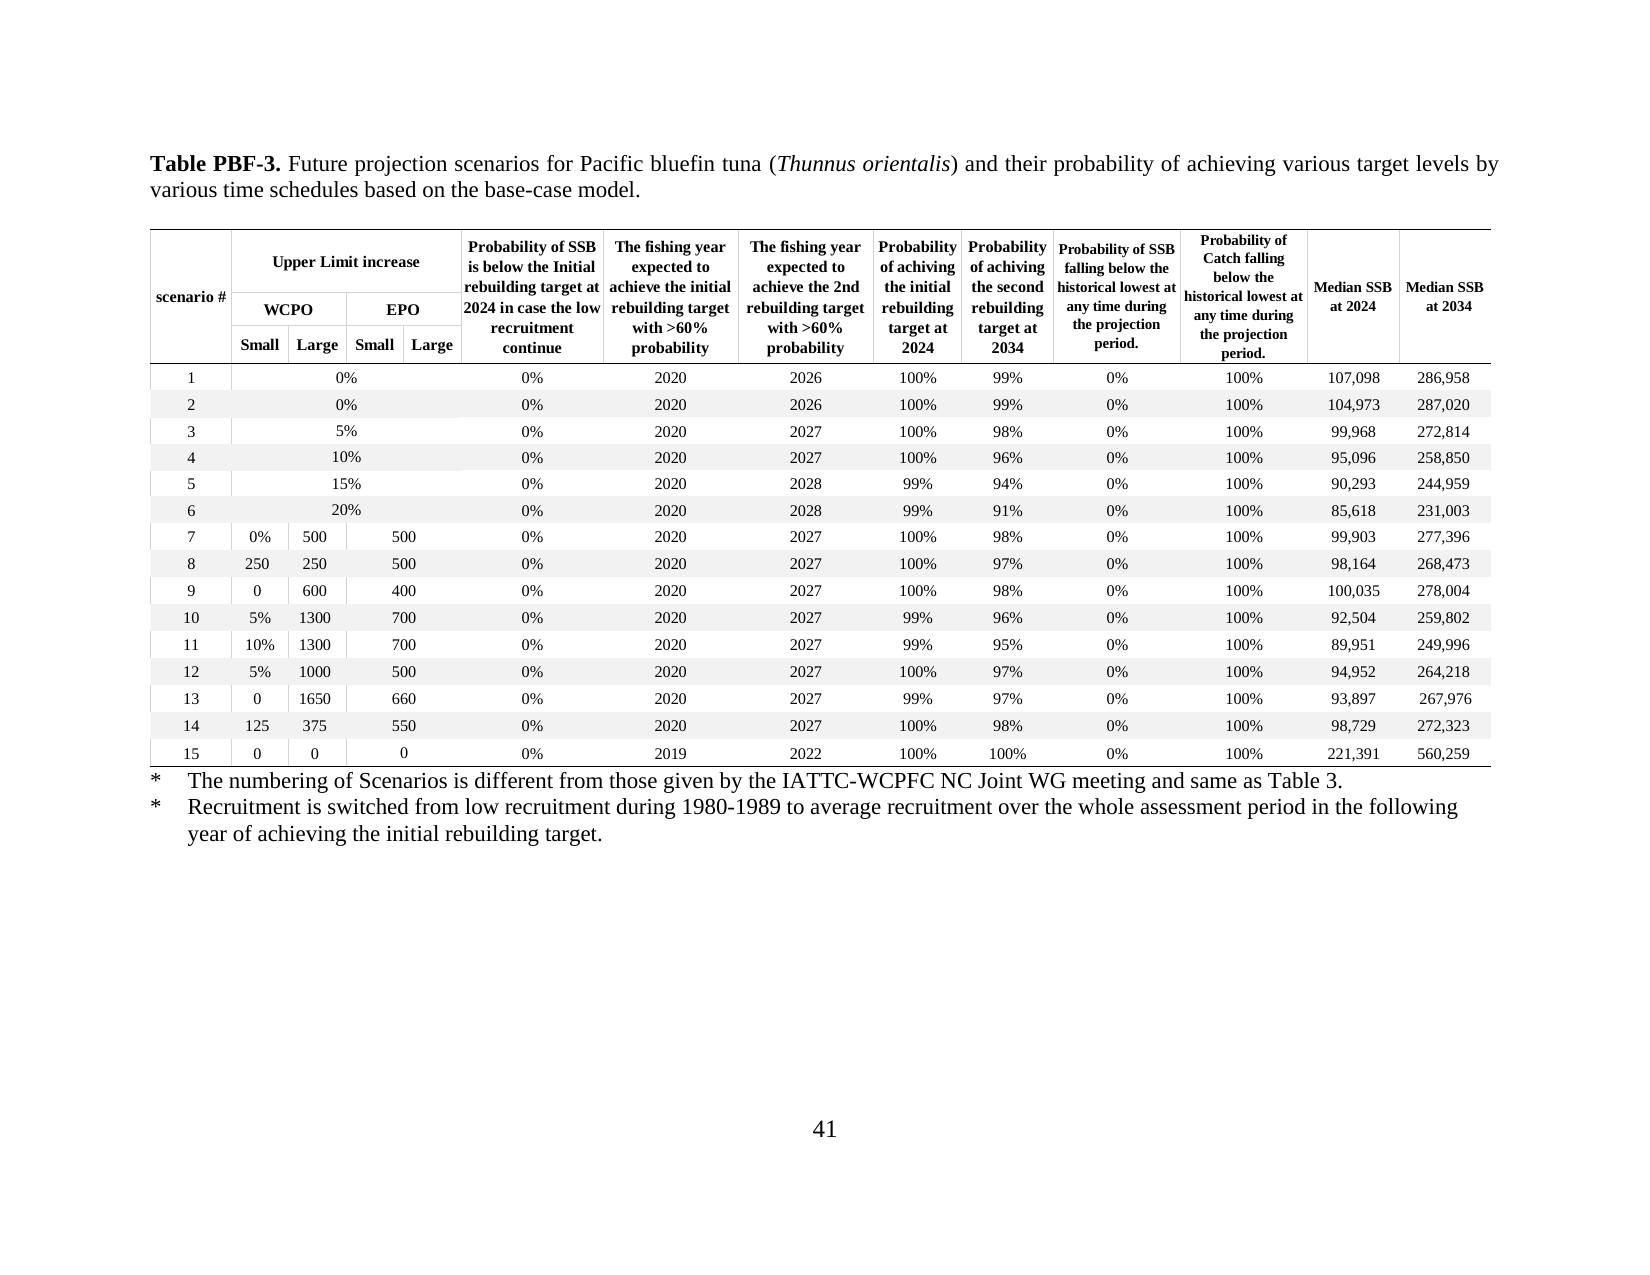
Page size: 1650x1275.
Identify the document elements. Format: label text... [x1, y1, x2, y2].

text Table PBF-3. Future projection scenarios for Pacific bluefin tuna (Thunnus orientalis) and their probability of achieving various target levels by various time schedules based on the base-case model. [641, 150, 1500, 203]
text * Recruitment is switched from low recruitment during 1980-1989 to average recruitment over the whole assessment period in the following year of achieving the initial rebuilding target. [150, 793, 1500, 846]
text * The numbering of Scenarios is different from those given by the IATTC-WCPFC NC Joint WG meeting and same as Table 3. [150, 767, 1500, 793]
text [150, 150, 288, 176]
